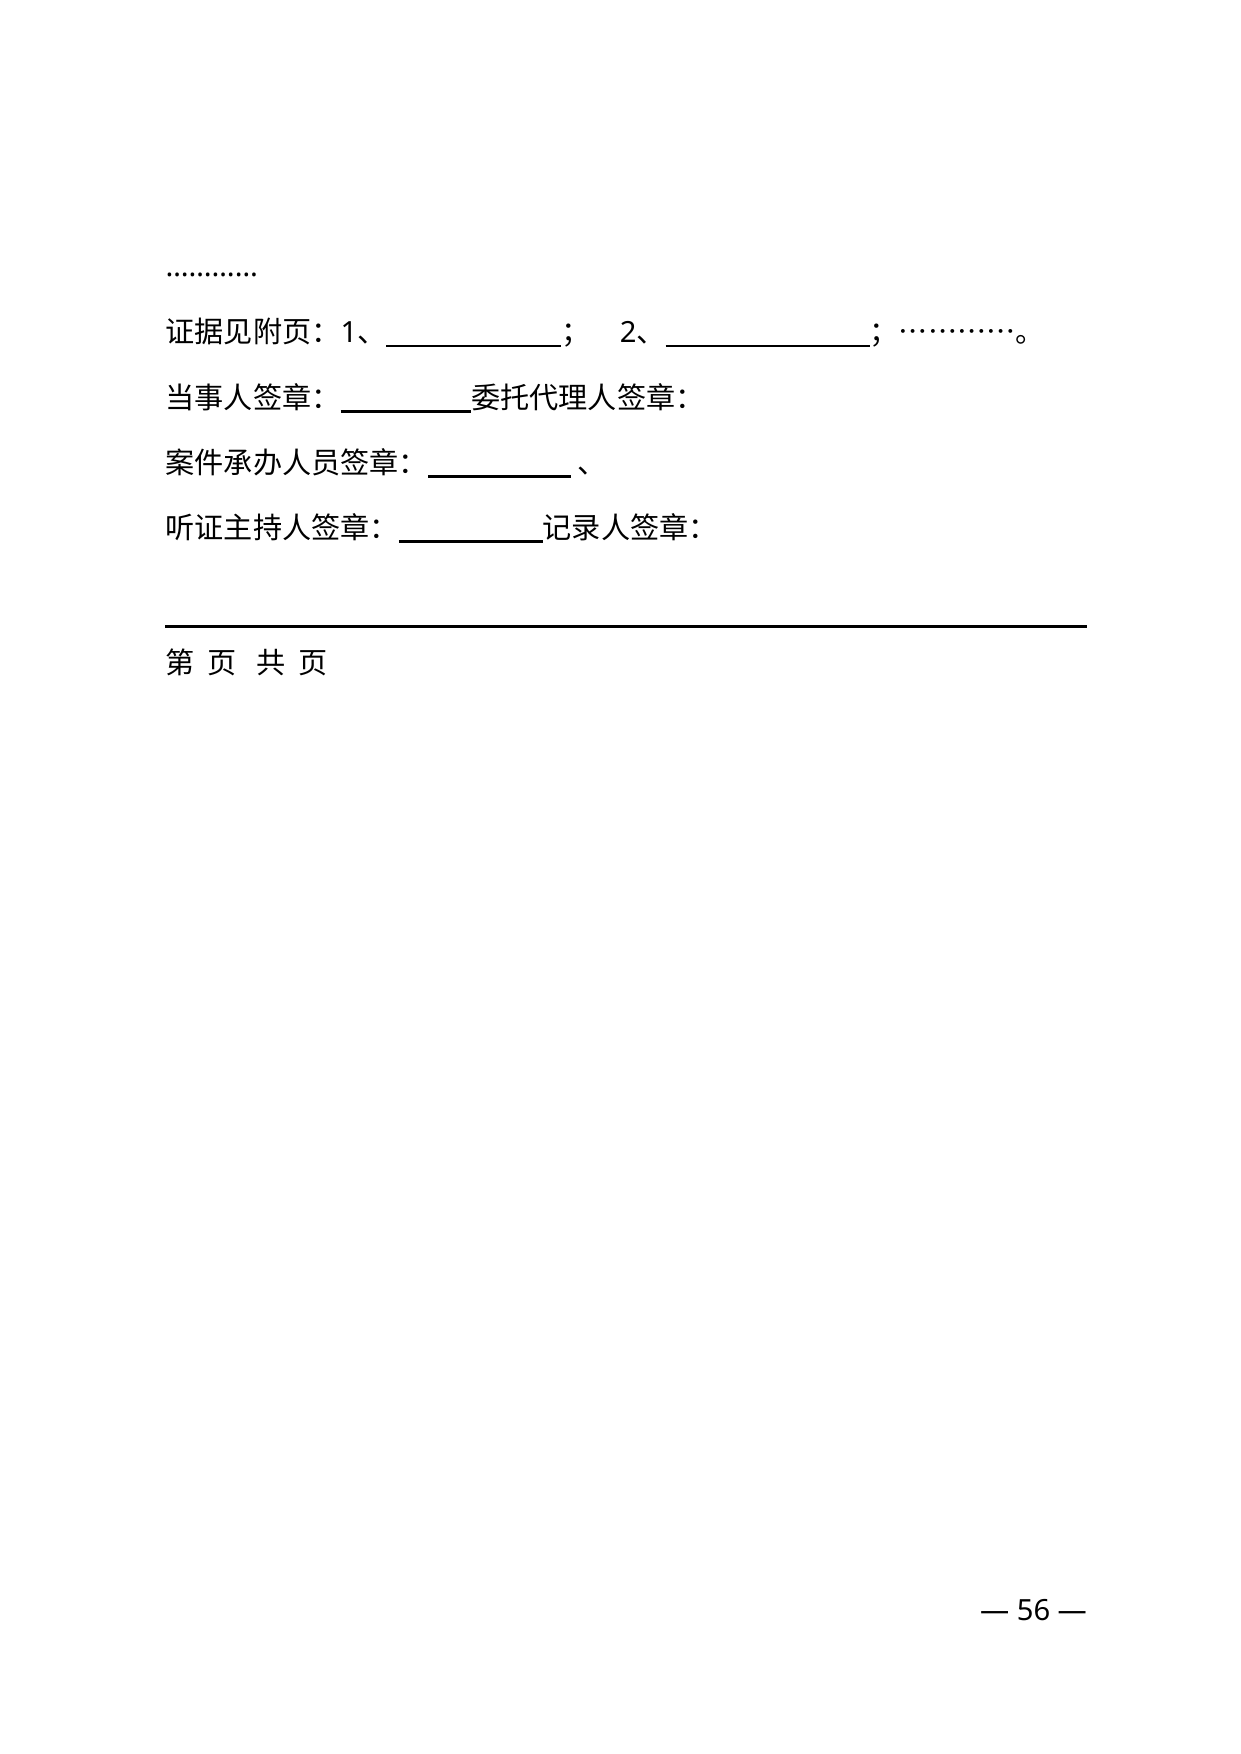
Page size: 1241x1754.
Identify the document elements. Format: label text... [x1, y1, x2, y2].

text 当事人签章： 委托代理人签章： [165, 363, 1087, 428]
text 证据见附页：1、 ； 2、 ；…………。 [165, 298, 1087, 363]
text 案件承办人员签章： 、 [165, 428, 1087, 493]
text 听证主持人签章： 记录人签章： [165, 493, 1087, 558]
text 第 页 共 页 [165, 628, 1087, 693]
text ………… [165, 233, 1087, 298]
